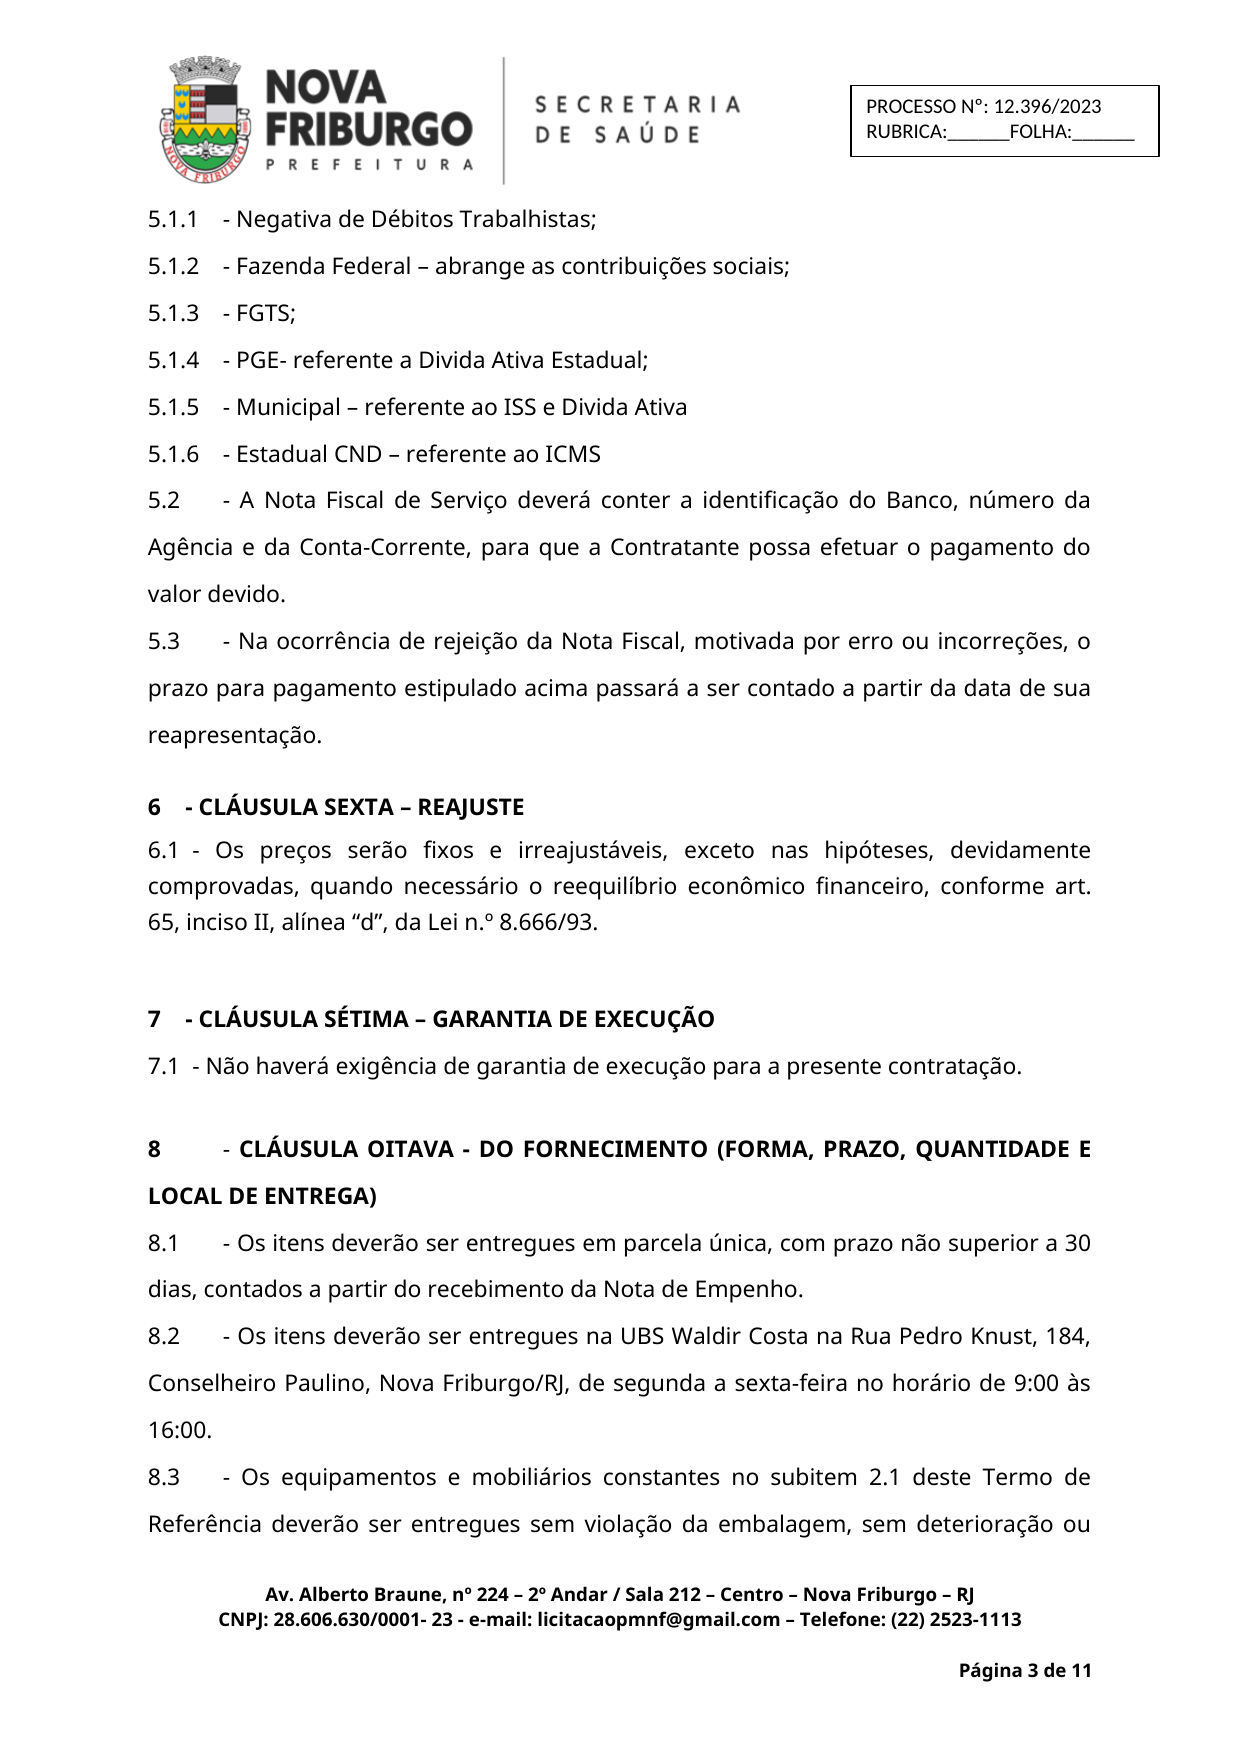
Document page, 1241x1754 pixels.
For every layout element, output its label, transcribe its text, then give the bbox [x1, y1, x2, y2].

list - FGTS; [148, 297, 1092, 328]
list - Negativa de Débitos Trabalhistas; [148, 203, 1092, 234]
list - CLÁUSULA OITAVA - DO FORNECIMENTO (FORMA, PRAZO, QUANTIDADE E LOCAL DE ENTREGA) [148, 1133, 1092, 1211]
list - Estadual CND – referente ao ICMS [148, 437, 1092, 469]
list - Os itens deverão ser entregues na UBS Waldir Costa na Rua Pedro Knust, 184, Conselheiro Paulino, Nova Friburgo/RJ, de segunda a sexta-feira no horário de 9:00 às 16:00. [148, 1320, 1092, 1445]
list - PGE- referente a Divida Ativa Estadual; [148, 344, 1092, 375]
list - CLÁUSULA SÉTIMA – GARANTIA DE EXECUÇÃO [148, 1003, 1092, 1034]
list - A Nota Fiscal de Serviço deverá conter a identificação do Banco, número da Agência e da Conta-Corrente, para que a Contratante possa efetuar o pagamento do valor devido. [148, 484, 1092, 609]
list - Na ocorrência de rejeição da Nota Fiscal, motivada por erro ou incorreções, o prazo para pagamento estipulado acima passará a ser contado a partir da data de sua reapresentação. [148, 625, 1092, 750]
list - Fazenda Federal – abrange as contribuições sociais; [148, 250, 1092, 281]
list - Os preços serão fixos e irreajustáveis, exceto nas hipóteses, devidamente comprovadas, quando necessário o reequilíbrio econômico financeiro, conforme art. 65, inciso II, alínea “d”, da Lei n.º 8.666/93. [148, 834, 1092, 937]
picture [147, 44, 757, 199]
list - CLÁUSULA SEXTA – REAJUSTE [148, 791, 1092, 822]
list - Municipal – referente ao ISS e Divida Ativa [148, 391, 1092, 422]
list - Não haverá exigência de garantia de execução para a presente contratação. [148, 1050, 1092, 1081]
list - Os itens deverão ser entregues em parcela única, com prazo não superior a 30 dias, contados a partir do recebimento da Nota de Empenho. [148, 1227, 1092, 1305]
